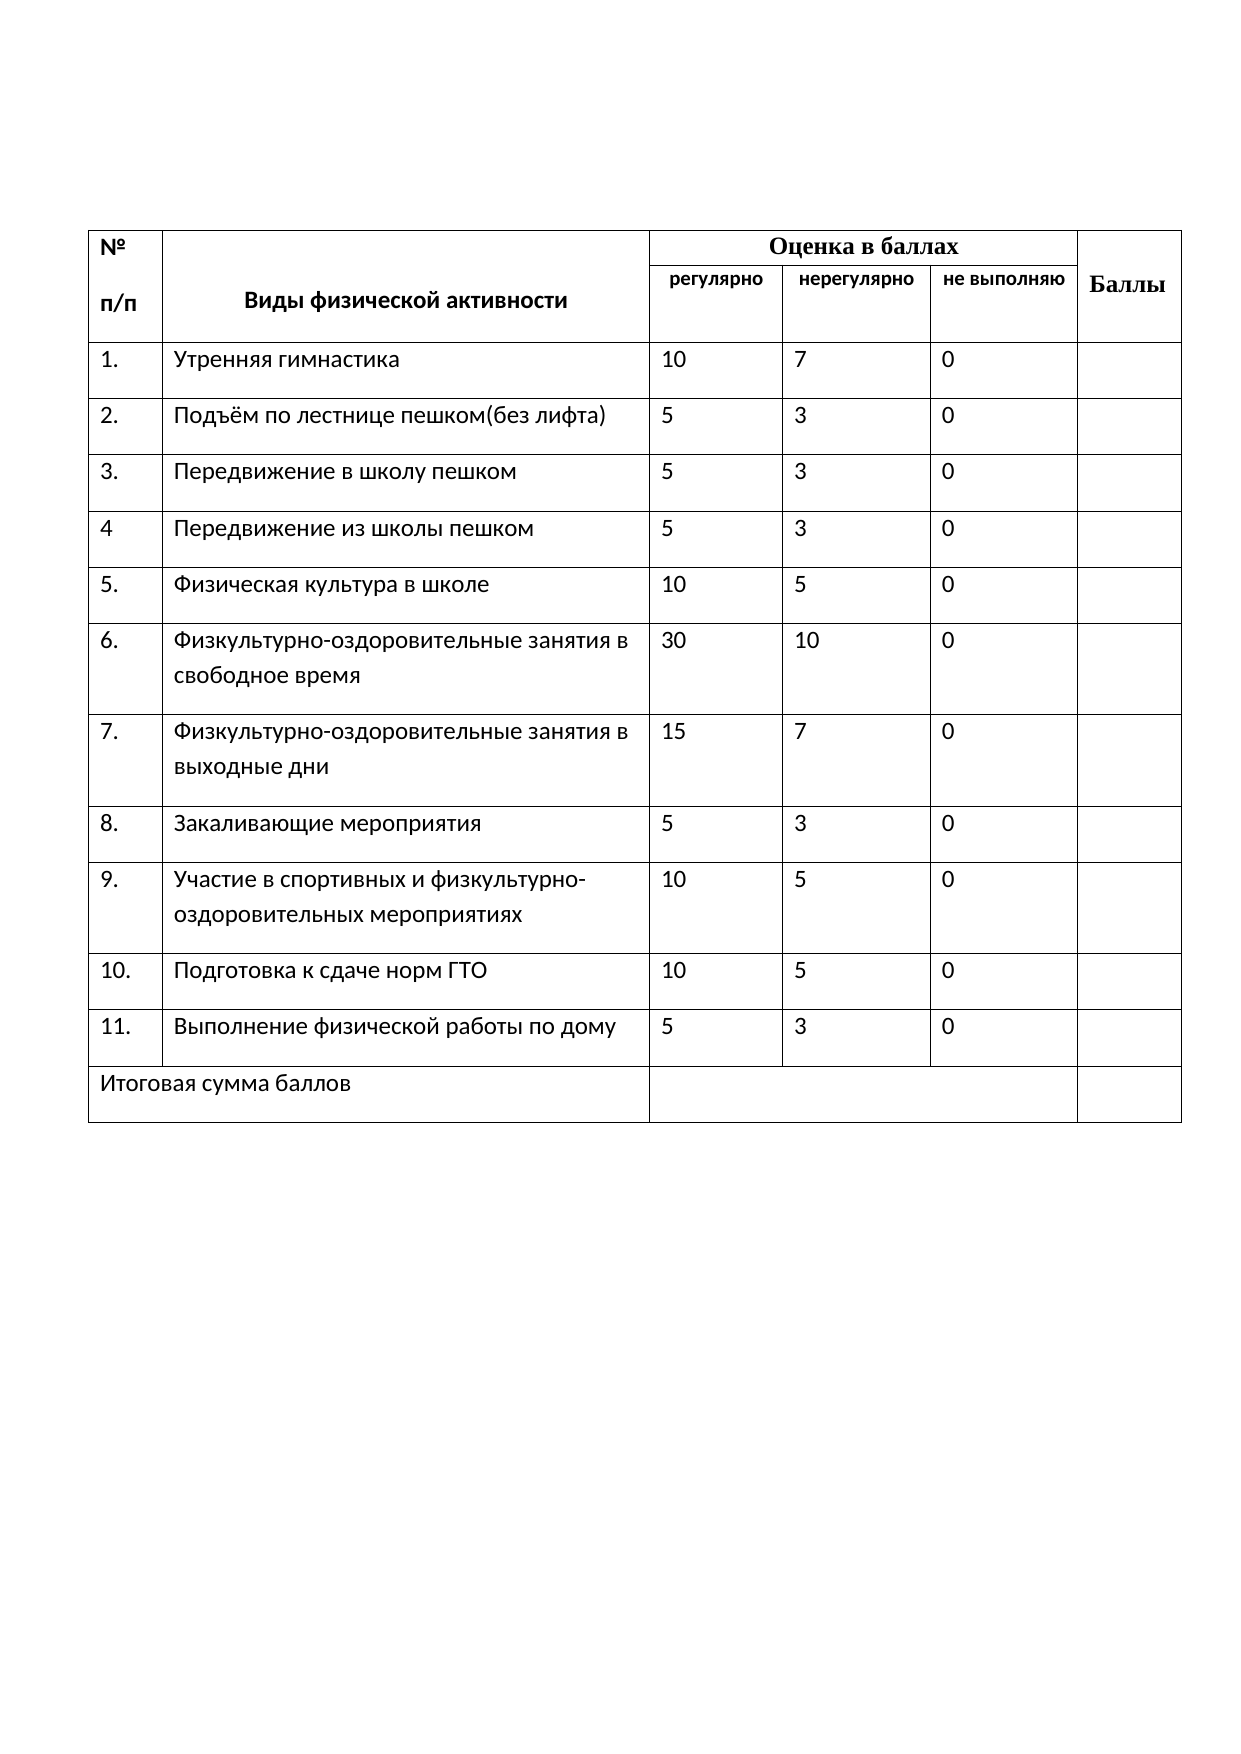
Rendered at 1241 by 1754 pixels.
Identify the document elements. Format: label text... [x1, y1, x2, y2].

table_cell Выполнение физической работы по дому [163, 1010, 649, 1066]
table_cell Подготовка к сдаче норм ГТО [163, 954, 649, 1009]
table_cell нерегулярно [783, 266, 930, 342]
table_cell 7 [783, 715, 930, 806]
table_cell 5 [783, 568, 930, 623]
table_cell 10 [783, 624, 930, 714]
table_cell 3 [783, 455, 930, 511]
table_cell 0 [931, 399, 1077, 454]
table_cell Передвижение из школы пешком [163, 512, 649, 567]
table_cell 6. [89, 624, 162, 714]
table_cell [1078, 455, 1181, 511]
table_cell Утренняя гимнастика [163, 343, 649, 398]
table_header № п/п [89, 231, 162, 342]
table_cell [1078, 715, 1181, 806]
table_cell [650, 1067, 1077, 1122]
table_cell Передвижение в школу пешком [163, 455, 649, 511]
table_cell 15 [650, 715, 782, 806]
table_cell 7. [89, 715, 162, 806]
table_cell [1078, 1010, 1181, 1066]
table_cell 10 [650, 343, 782, 398]
table_cell 9. [89, 863, 162, 953]
table_cell не выполняю [931, 266, 1077, 342]
table_cell 5 [783, 954, 930, 1009]
table_cell 5. [89, 568, 162, 623]
table_cell 0 [931, 455, 1077, 511]
table_cell 0 [931, 512, 1077, 567]
table_cell 5 [650, 399, 782, 454]
table_cell Итоговая сумма баллов [89, 1067, 649, 1122]
table_cell 3 [783, 1010, 930, 1066]
table_cell [1078, 624, 1181, 714]
table_cell Физическая культура в школе [163, 568, 649, 623]
table_cell 0 [931, 954, 1077, 1009]
table_cell 5 [650, 512, 782, 567]
table_cell Участие в спортивных и физкультурно-оздоровительных мероприятиях [163, 863, 649, 953]
table_cell 0 [931, 807, 1077, 862]
table_cell [1078, 512, 1181, 567]
table_header Баллы [1078, 231, 1181, 342]
table_cell 0 [931, 568, 1077, 623]
table_cell [1078, 343, 1181, 398]
table_cell 11. [89, 1010, 162, 1066]
table_cell 10 [650, 568, 782, 623]
table_cell 10. [89, 954, 162, 1009]
table_header Оценка в баллах [650, 231, 1077, 264]
table_cell 0 [931, 863, 1077, 953]
table_cell 1. [89, 343, 162, 398]
table_cell [1078, 1067, 1181, 1122]
table_cell 7 [783, 343, 930, 398]
table_cell 0 [931, 715, 1077, 806]
table_cell 3 [783, 512, 930, 567]
table_cell 30 [650, 624, 782, 714]
table_cell 5 [650, 807, 782, 862]
table_cell 3 [783, 399, 930, 454]
table_cell 3. [89, 455, 162, 511]
table_cell Закаливающие мероприятия [163, 807, 649, 862]
table_cell 4 [89, 512, 162, 567]
table_cell 0 [931, 343, 1077, 398]
table_cell 5 [783, 863, 930, 953]
table_cell [1078, 399, 1181, 454]
table_cell [1078, 954, 1181, 1009]
table_header Виды физической активности [163, 231, 649, 342]
table_cell 5 [650, 455, 782, 511]
table_cell Подъём по лестнице пешком(без лифта) [163, 399, 649, 454]
table_cell регулярно [650, 266, 782, 342]
table_cell 0 [931, 1010, 1077, 1066]
table_cell 2. [89, 399, 162, 454]
table_cell [1078, 863, 1181, 953]
table_cell [1078, 807, 1181, 862]
table_cell 10 [650, 954, 782, 1009]
table_cell Физкультурно-оздоровительные занятия в свободное время [163, 624, 649, 714]
table_cell 10 [650, 863, 782, 953]
table_cell 8. [89, 807, 162, 862]
table_cell 3 [783, 807, 930, 862]
table_cell Физкультурно-оздоровительные занятия в выходные дни [163, 715, 649, 806]
table_cell [1078, 568, 1181, 623]
table_cell 5 [650, 1010, 782, 1066]
table_cell 0 [931, 624, 1077, 714]
